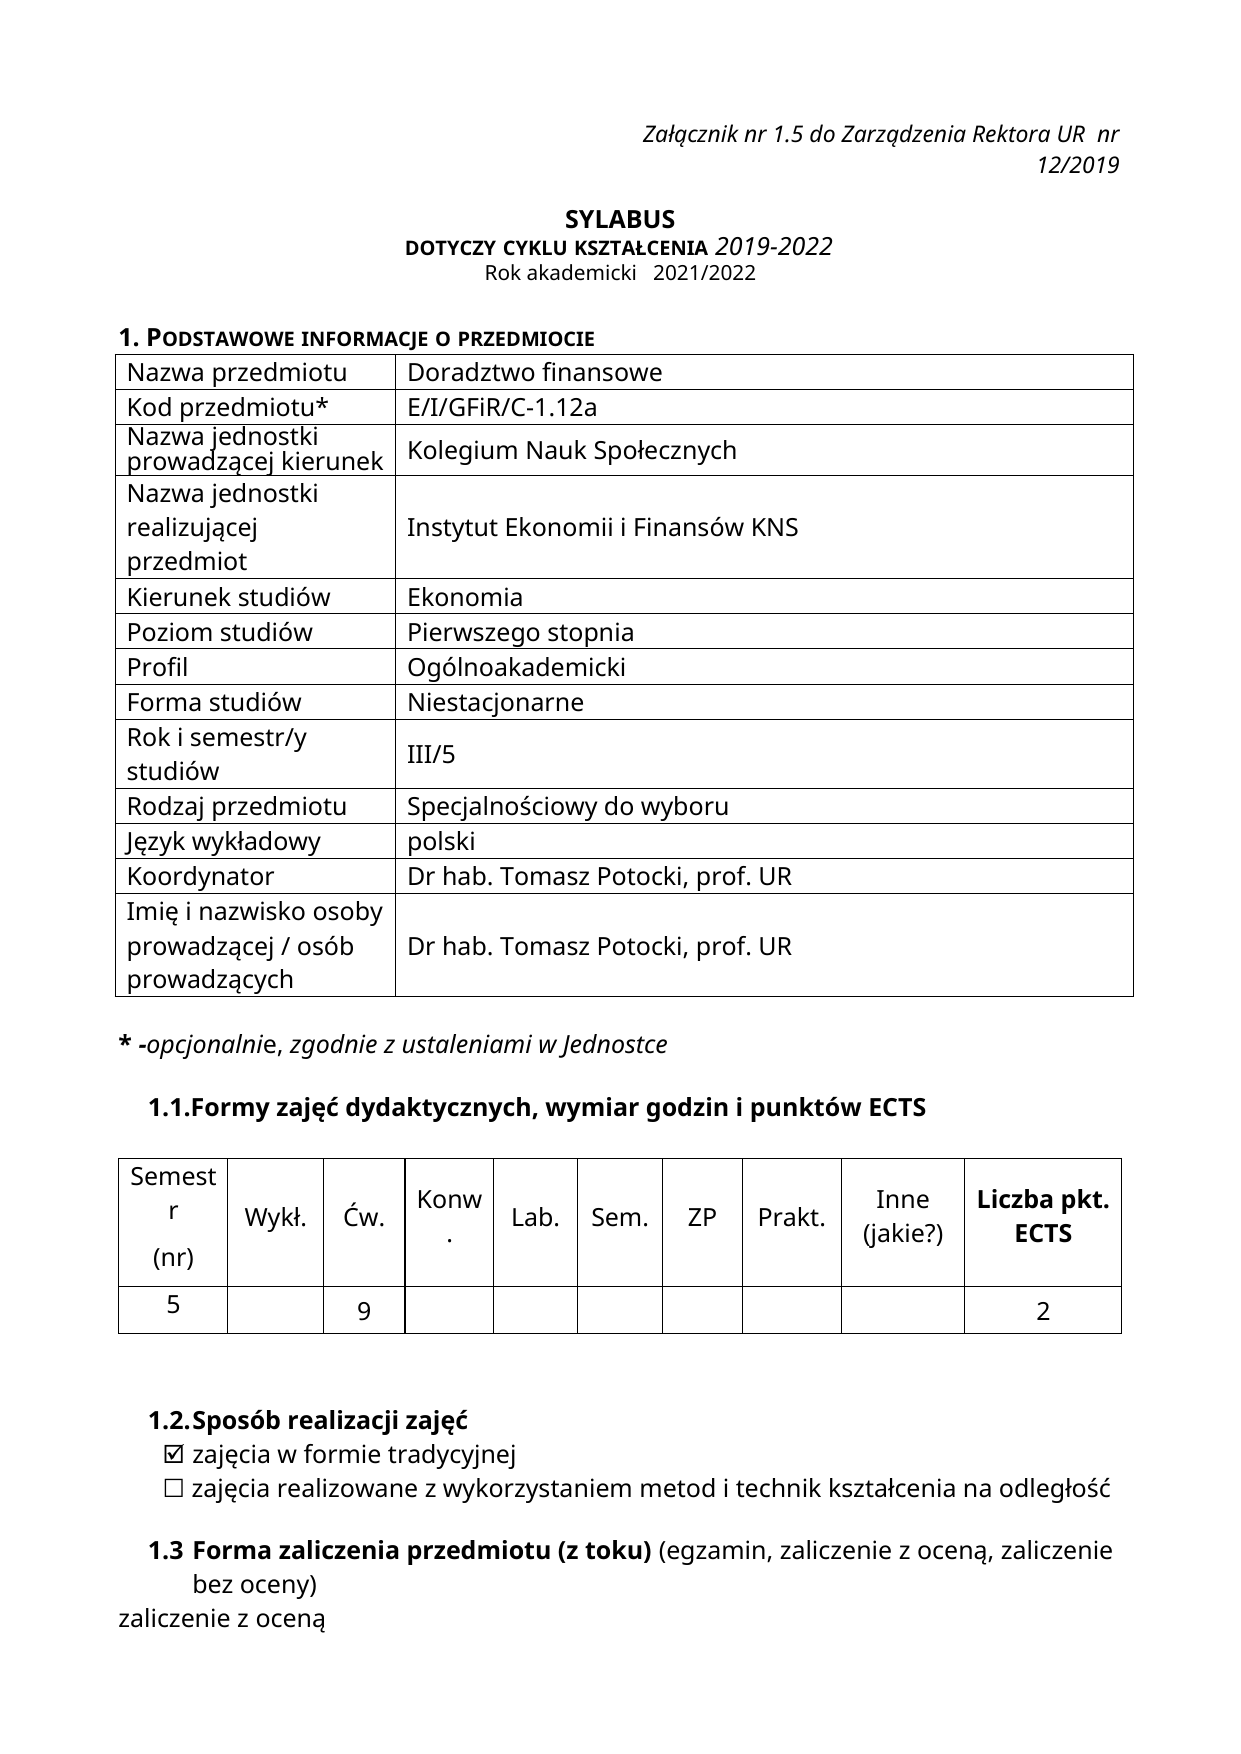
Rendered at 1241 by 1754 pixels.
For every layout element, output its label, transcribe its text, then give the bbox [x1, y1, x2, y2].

table_cell Koordynator [116, 859, 395, 893]
table_header Semestr (nr) [119, 1159, 227, 1286]
text Rok akademicki 2021/2022 [118, 261, 1122, 286]
table_header Sem. [578, 1159, 662, 1286]
table_cell [743, 1287, 841, 1333]
text zaliczenie z oceną [118, 1601, 1122, 1635]
table_cell Instytut Ekonomii i Finansów KNS [396, 476, 1133, 578]
table_cell Kod przedmiotu* [116, 390, 395, 424]
text 1.1.Formy zajęć dydaktycznych, wymiar godzin i punktów ECTS [148, 1090, 1122, 1124]
table_cell Kolegium Nauk Społecznych [396, 425, 1133, 475]
table_header Prakt. [743, 1159, 841, 1286]
table_cell Dr hab. Tomasz Potocki, prof. UR [396, 859, 1133, 893]
text * -opcjonalnie, zgodnie z ustaleniami w Jednostce [118, 1026, 1122, 1061]
table_cell Specjalnościowy do wyboru [396, 789, 1133, 823]
text zajęcia w formie tradycyjnej [162, 1436, 1122, 1471]
text Załącznik nr 1.5 do Zarządzenia Rektora UR nr 12/2019 [118, 118, 1122, 181]
table_cell 5 [119, 1287, 227, 1333]
table_cell Rodzaj przedmiotu [116, 789, 395, 823]
table_cell [663, 1287, 742, 1333]
table_cell [842, 1287, 964, 1333]
table_cell Kierunek studiów [116, 579, 395, 613]
table_cell polski [396, 824, 1133, 858]
table_cell [228, 1287, 323, 1333]
table_cell Nazwa jednostki prowadzącej kierunek [116, 425, 395, 475]
table_cell Nazwa jednostki realizującej przedmiot [116, 476, 395, 578]
table_cell 2 [965, 1287, 1121, 1333]
text ☐ zajęcia realizowane z wykorzystaniem metod i technik kształcenia na odległość [162, 1471, 1122, 1504]
table_header Doradztwo finansowe [396, 355, 1133, 389]
table_header Liczba pkt. ECTS [965, 1159, 1121, 1286]
table_header ZP [663, 1159, 742, 1286]
table_cell 9 [324, 1287, 404, 1333]
table_cell Ekonomia [396, 579, 1133, 613]
table_cell [406, 1287, 493, 1333]
text 1.3 Forma zaliczenia przedmiotu (z toku) (egzamin, zaliczenie z oceną, zaliczenie bez oceny) [148, 1533, 1122, 1601]
table_cell Ogólnoakademicki [396, 649, 1133, 683]
table_cell Poziom studiów [116, 614, 395, 648]
table_cell [578, 1287, 662, 1333]
table_cell [494, 1287, 577, 1333]
table_header Konw. [406, 1159, 493, 1286]
table_cell Pierwszego stopnia [396, 614, 1133, 648]
table_header Ćw. [324, 1159, 404, 1286]
table_cell Rok i semestr/y studiów [116, 720, 395, 788]
text SYLABUS [118, 201, 1122, 236]
table_cell Niestacjonarne [396, 685, 1133, 718]
table_cell Język wykładowy [116, 824, 395, 858]
table_cell Dr hab. Tomasz Potocki, prof. UR [396, 894, 1133, 996]
text dotyczy cyklu kształcenia 2019-2022 [118, 236, 1122, 261]
table_header Inne (jakie?) [842, 1159, 964, 1286]
table_cell Imię i nazwisko osoby prowadzącej / osób prowadzących [116, 894, 395, 996]
table_cell III/5 [396, 720, 1133, 788]
table_header Lab. [494, 1159, 577, 1286]
text 1. Podstawowe informacje o przedmiocie [118, 319, 1122, 354]
table_header Wykł. [228, 1159, 323, 1286]
table_cell Forma studiów [116, 685, 395, 718]
table_cell E/I/GFiR/C-1.12a [396, 390, 1133, 424]
text 1.2. Sposób realizacji zajęć [148, 1402, 1122, 1436]
table_header Nazwa przedmiotu [116, 355, 395, 389]
table_cell Profil [116, 649, 395, 683]
